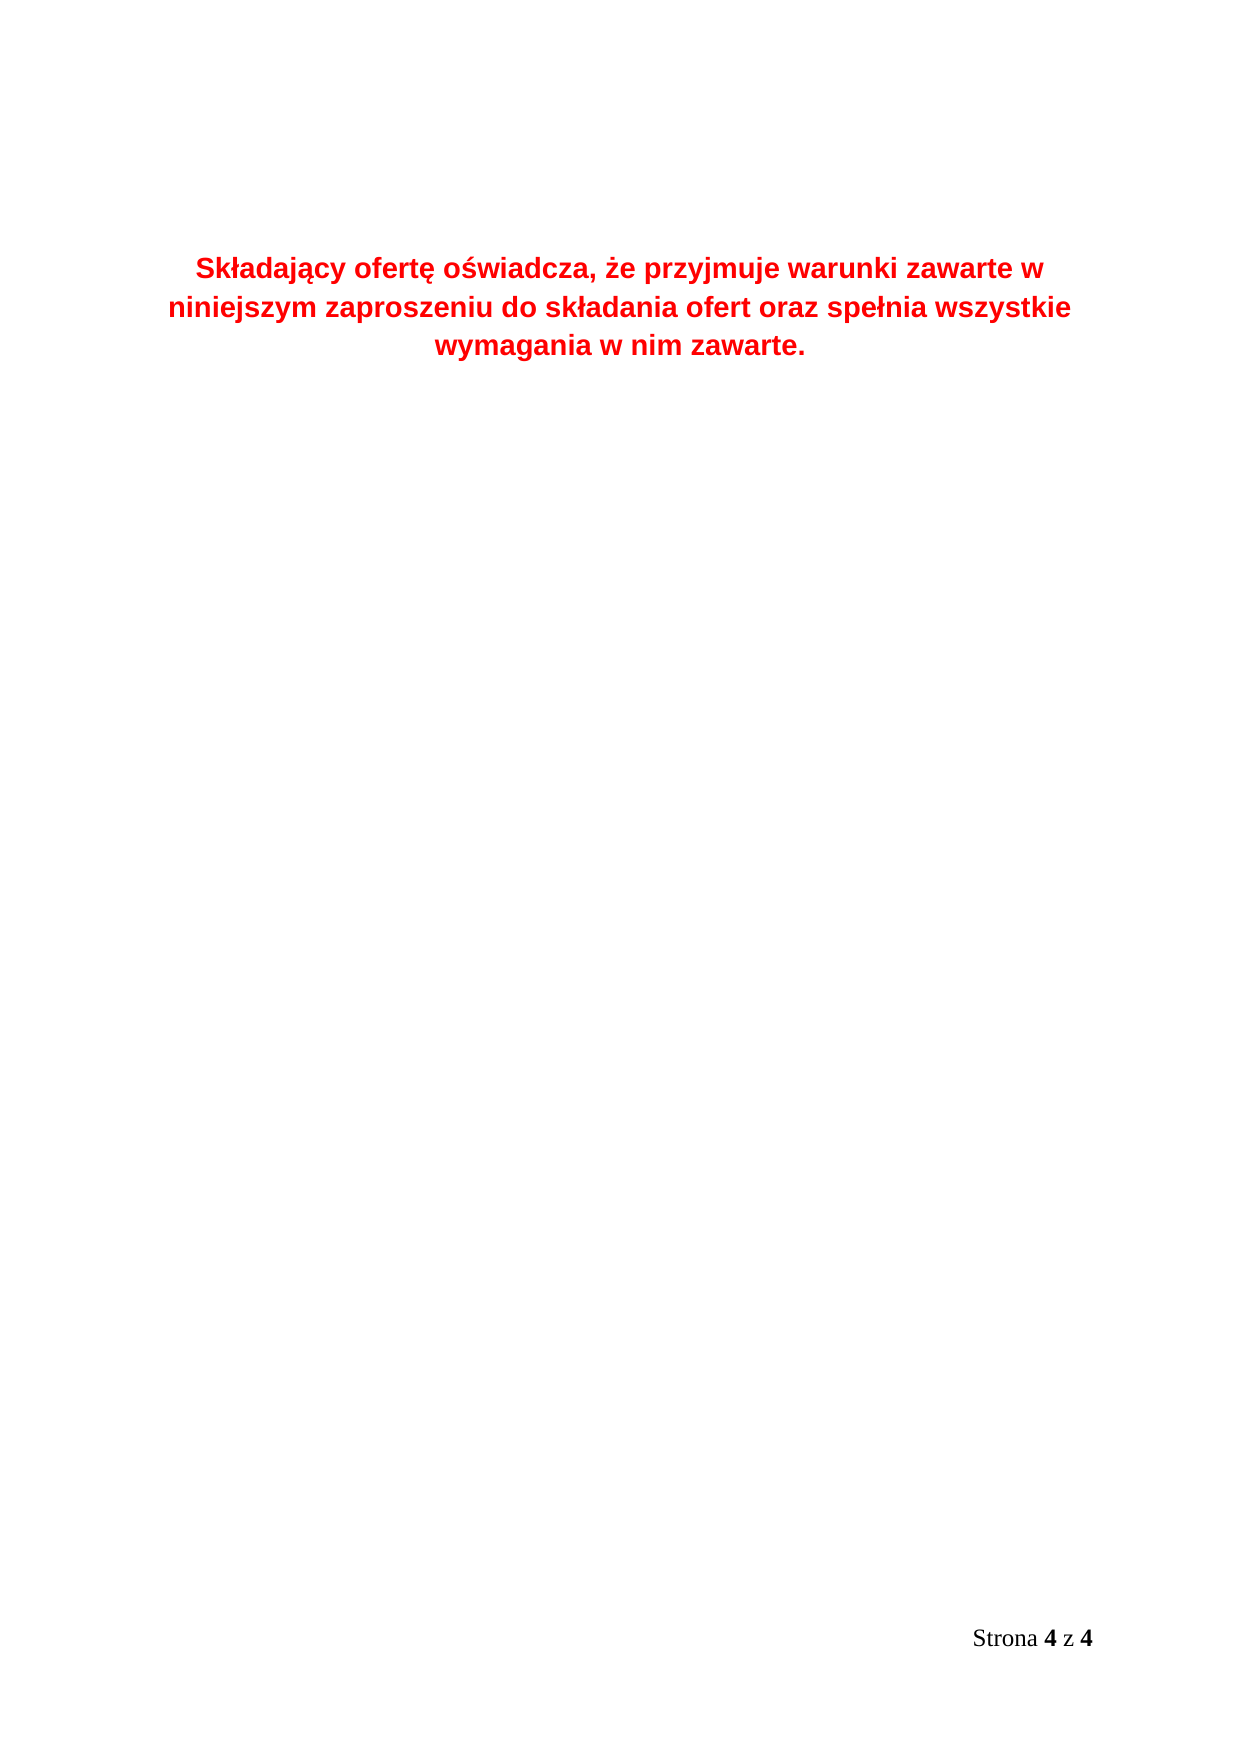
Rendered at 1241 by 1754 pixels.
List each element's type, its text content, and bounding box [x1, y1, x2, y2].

text Składający ofertę oświadcza, że przyjmuje warunki zawarte w niniejszym zaproszeniu do składania ofert oraz spełnia wszystkie wymagania w nim zawarte. [148, 251, 1093, 362]
